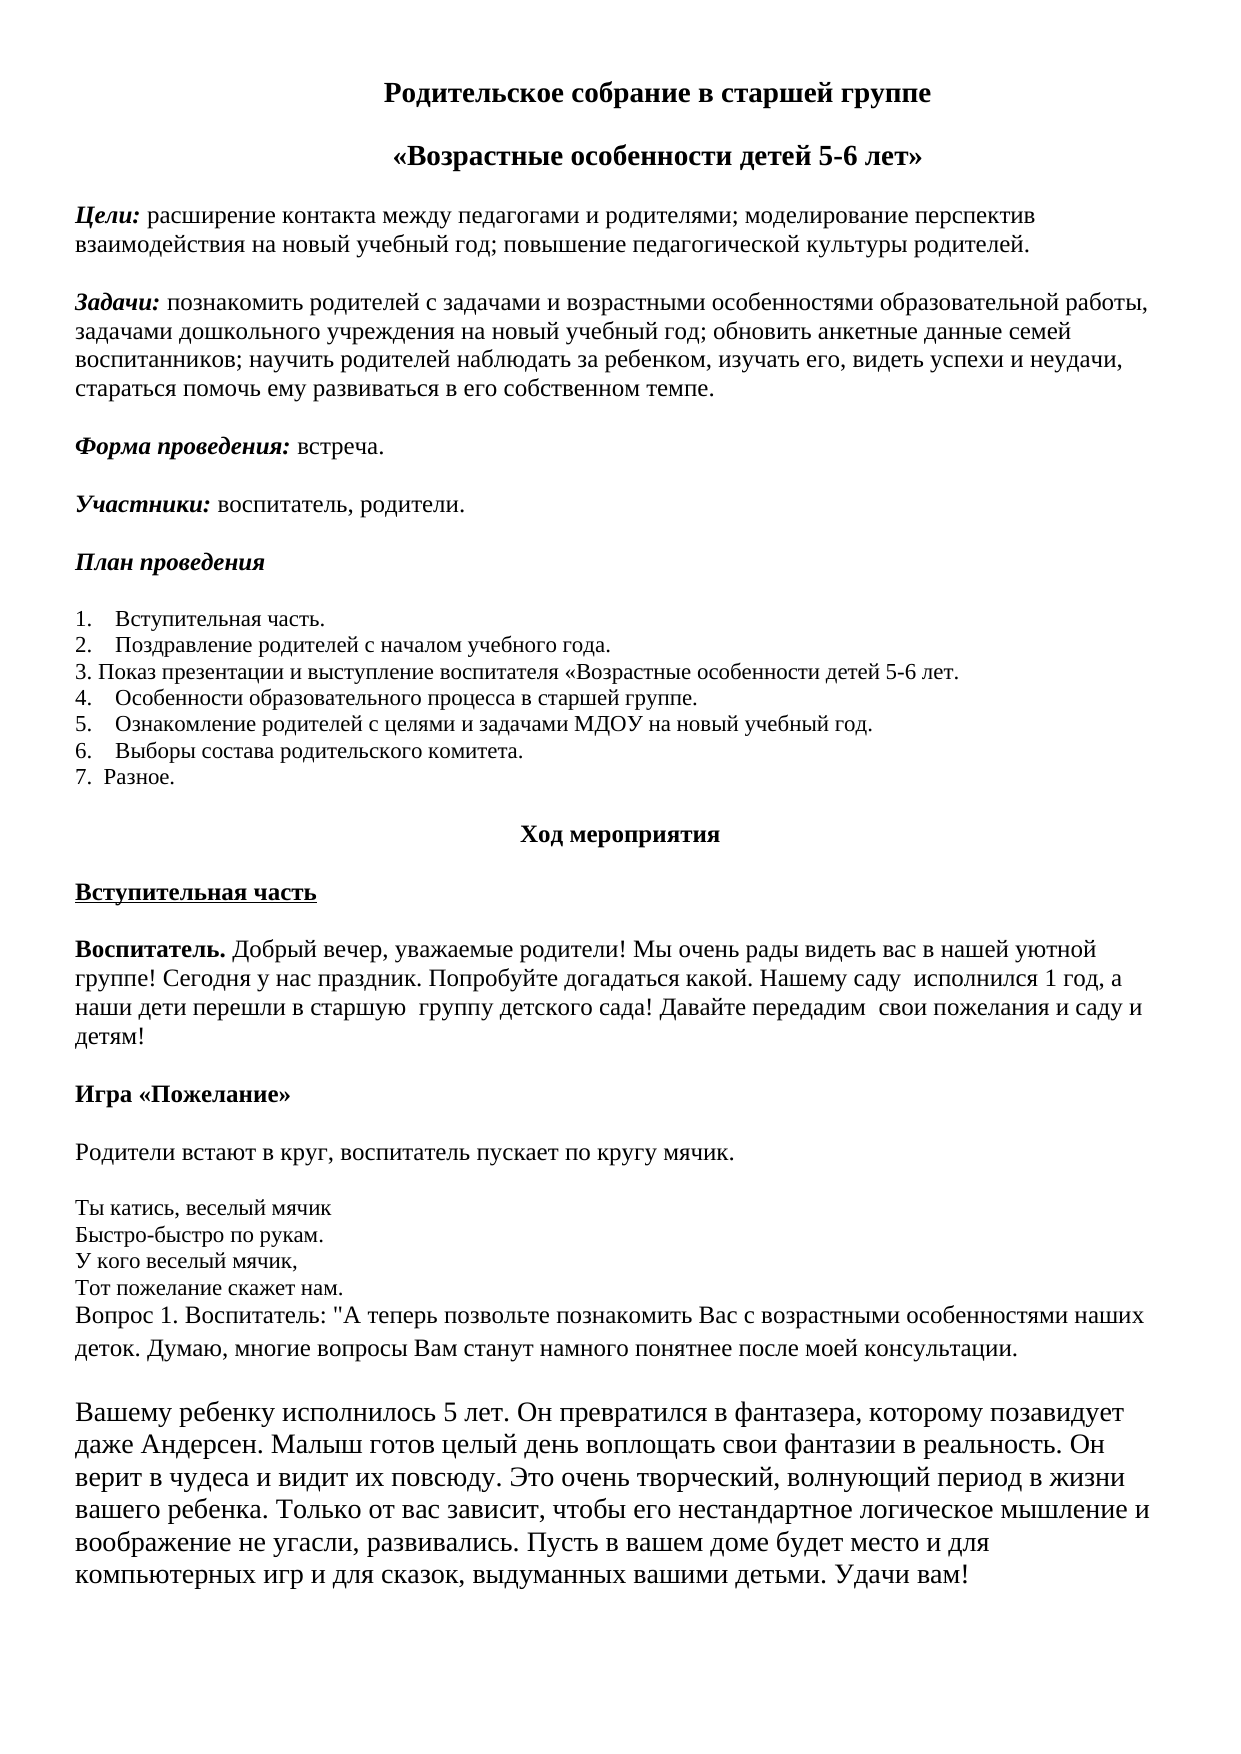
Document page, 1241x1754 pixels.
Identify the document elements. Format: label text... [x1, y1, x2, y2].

text У кого веселый мячик, [75, 1247, 1165, 1273]
text 3. Показ презентации и выступление воспитателя «Возрастные особенности детей 5-6 лет. [75, 658, 1165, 684]
text Воспитатель. Добрый вечер, уважаемые родители! Мы очень рады видеть вас в нашей уютной группе! Сегодня у нас праздник. Попробуйте догадаться какой. Нашему саду исполнился 1 год, а наши дети перешли в старшую группу детского сада! Давайте передадим свои пожелания и саду и детям! [75, 934, 1165, 1049]
text Быстро-быстро по рукам. [75, 1221, 1165, 1247]
text План проведения [75, 547, 1165, 576]
text 4. Особенности образовательного процесса в старшей группе. [75, 684, 1165, 710]
text Тот пожелание скажет нам. [75, 1273, 1165, 1300]
text Игра «Пожелание» [75, 1079, 1165, 1107]
text Родительское собрание в старшей группе [150, 75, 1165, 108]
text Участники: воспитатель, родители. [75, 489, 1165, 518]
text Ты катись, веселый мячик [75, 1194, 1165, 1221]
text 7. Разное. [75, 763, 1165, 789]
text 2. Поздравление родителей с началом учебного года. [75, 631, 1165, 658]
text 1. Вступительная часть. [75, 605, 1165, 631]
text Цели: расширение контакта между педагогами и родителями; моделирование перспектив взаимодействия на новый учебный год; повышение педагогической культуры родителей. [75, 200, 1165, 258]
text 5. Ознакомление родителей с целями и задачами МДОУ на новый учебный год. [75, 710, 1165, 737]
text «Возрастные особенности детей 5-6 лет» [150, 138, 1165, 171]
text Ход мероприятия [75, 819, 1165, 847]
text Родители встают в круг, воспитатель пускает по кругу мячик. [75, 1137, 1165, 1165]
text Вступительная часть [75, 877, 1165, 905]
text Задачи: познакомить родителей с задачами и возрастными особенностями образовательной работы, задачами дошкольного учреждения на новый учебный год; обновить анкетные данные семей воспитанников; научить родителей наблюдать за ребенком, изучать его, видеть успехи и неудачи, стараться помочь ему развиваться в его собственном темпе. [75, 287, 1165, 402]
text Форма проведения: встреча. [75, 431, 1165, 460]
text Вашему ребенку исполнилось 5 лет. Он превратился в фантазера, которому позавидует даже Андерсен. Малыш готов целый день воплощать свои фантазии в реальность. Он верит в чудеса и видит их повсюду. Это очень творческий, волнующий период в жизни вашего ребенка. Только от вас зависит, чтобы его нестандартное логическое мышление и воображение не угасли, развивались. Пусть в вашем доме будет место и для компьютерных игр и для сказок, выдуманных вашими детьми. Удачи вам! [75, 1395, 1165, 1589]
text 6. Выборы состава родительского комитета. [75, 737, 1165, 763]
text Вопрос 1. Воспитатель: "А теперь позвольте познакомить Вас с возрастными особенностями наших деток. Думаю, многие вопросы Вам станут намного понятнее после моей консультации. [75, 1300, 1165, 1362]
